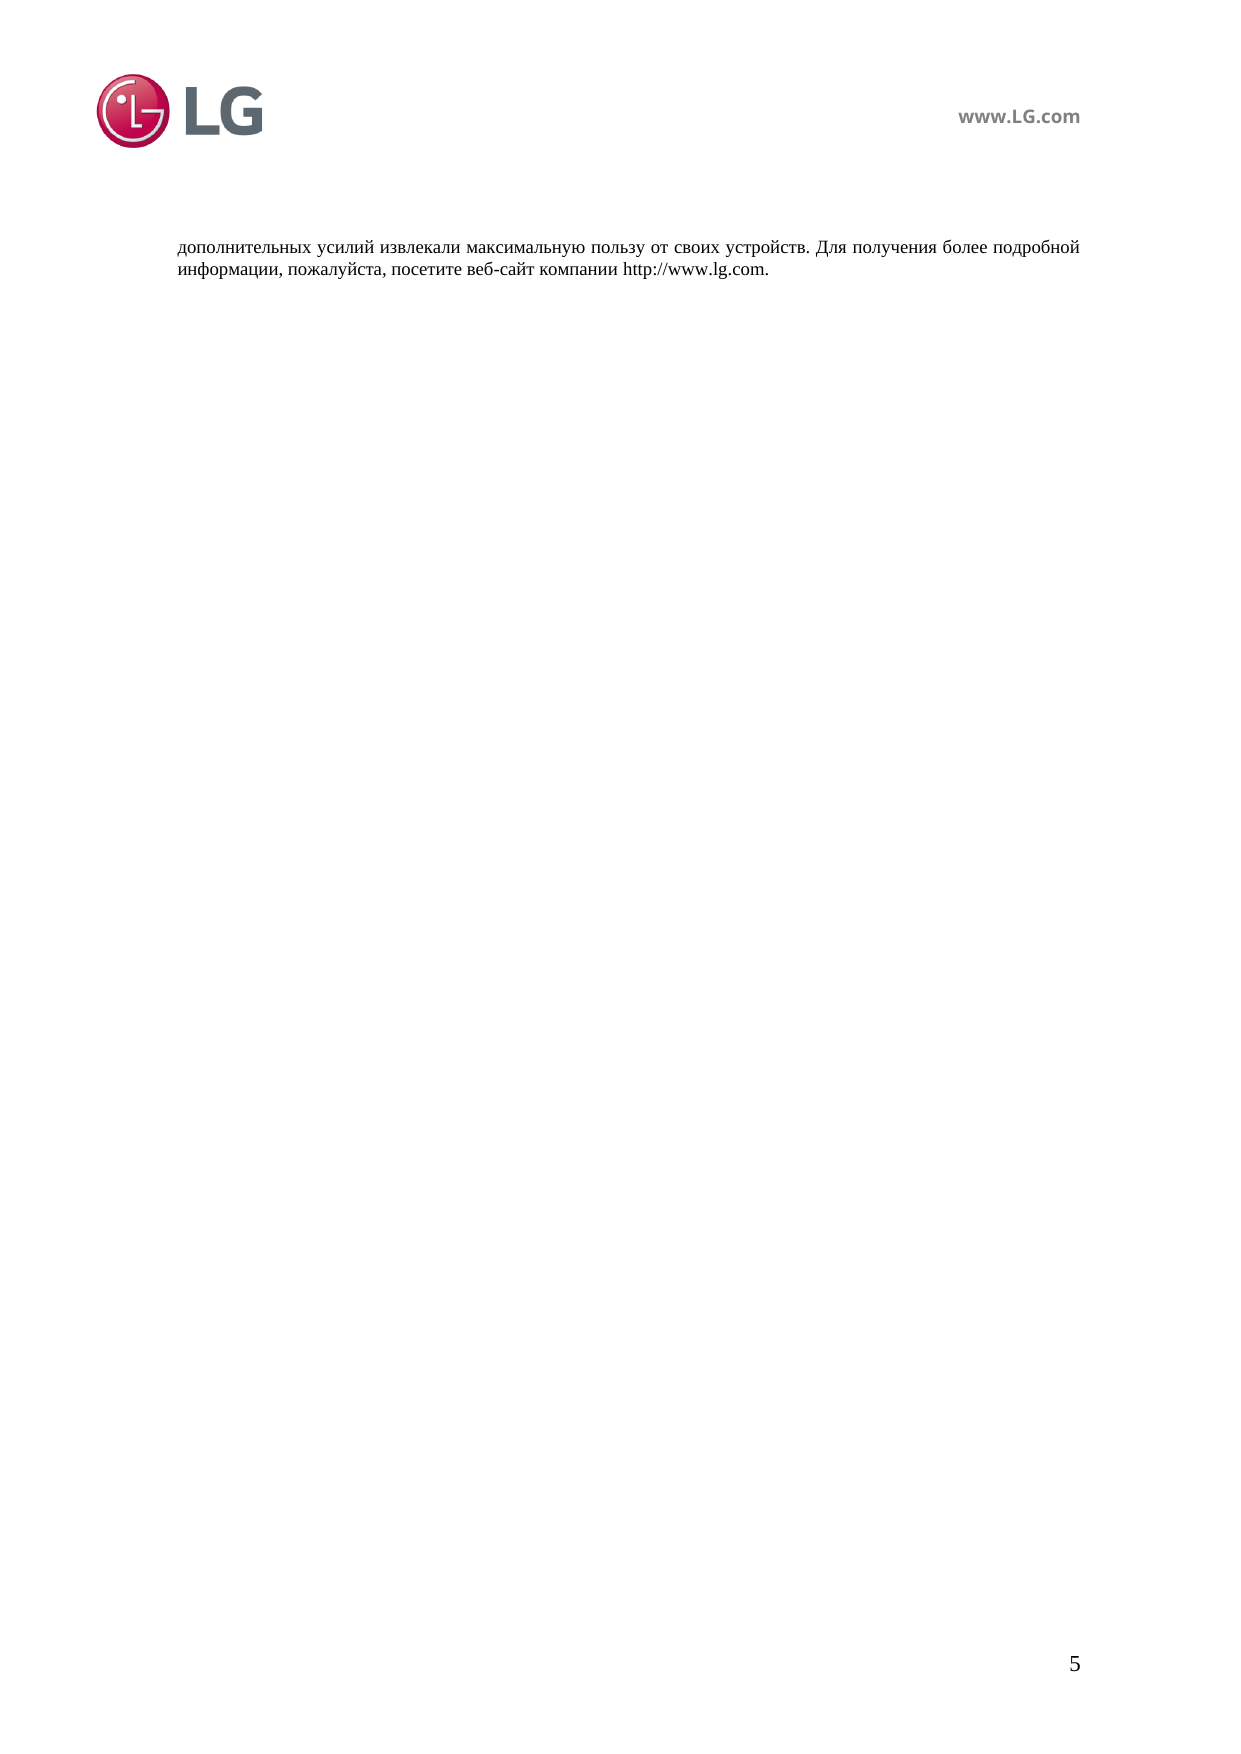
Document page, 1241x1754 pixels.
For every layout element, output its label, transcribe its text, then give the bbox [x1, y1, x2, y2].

picture [94, 72, 267, 152]
